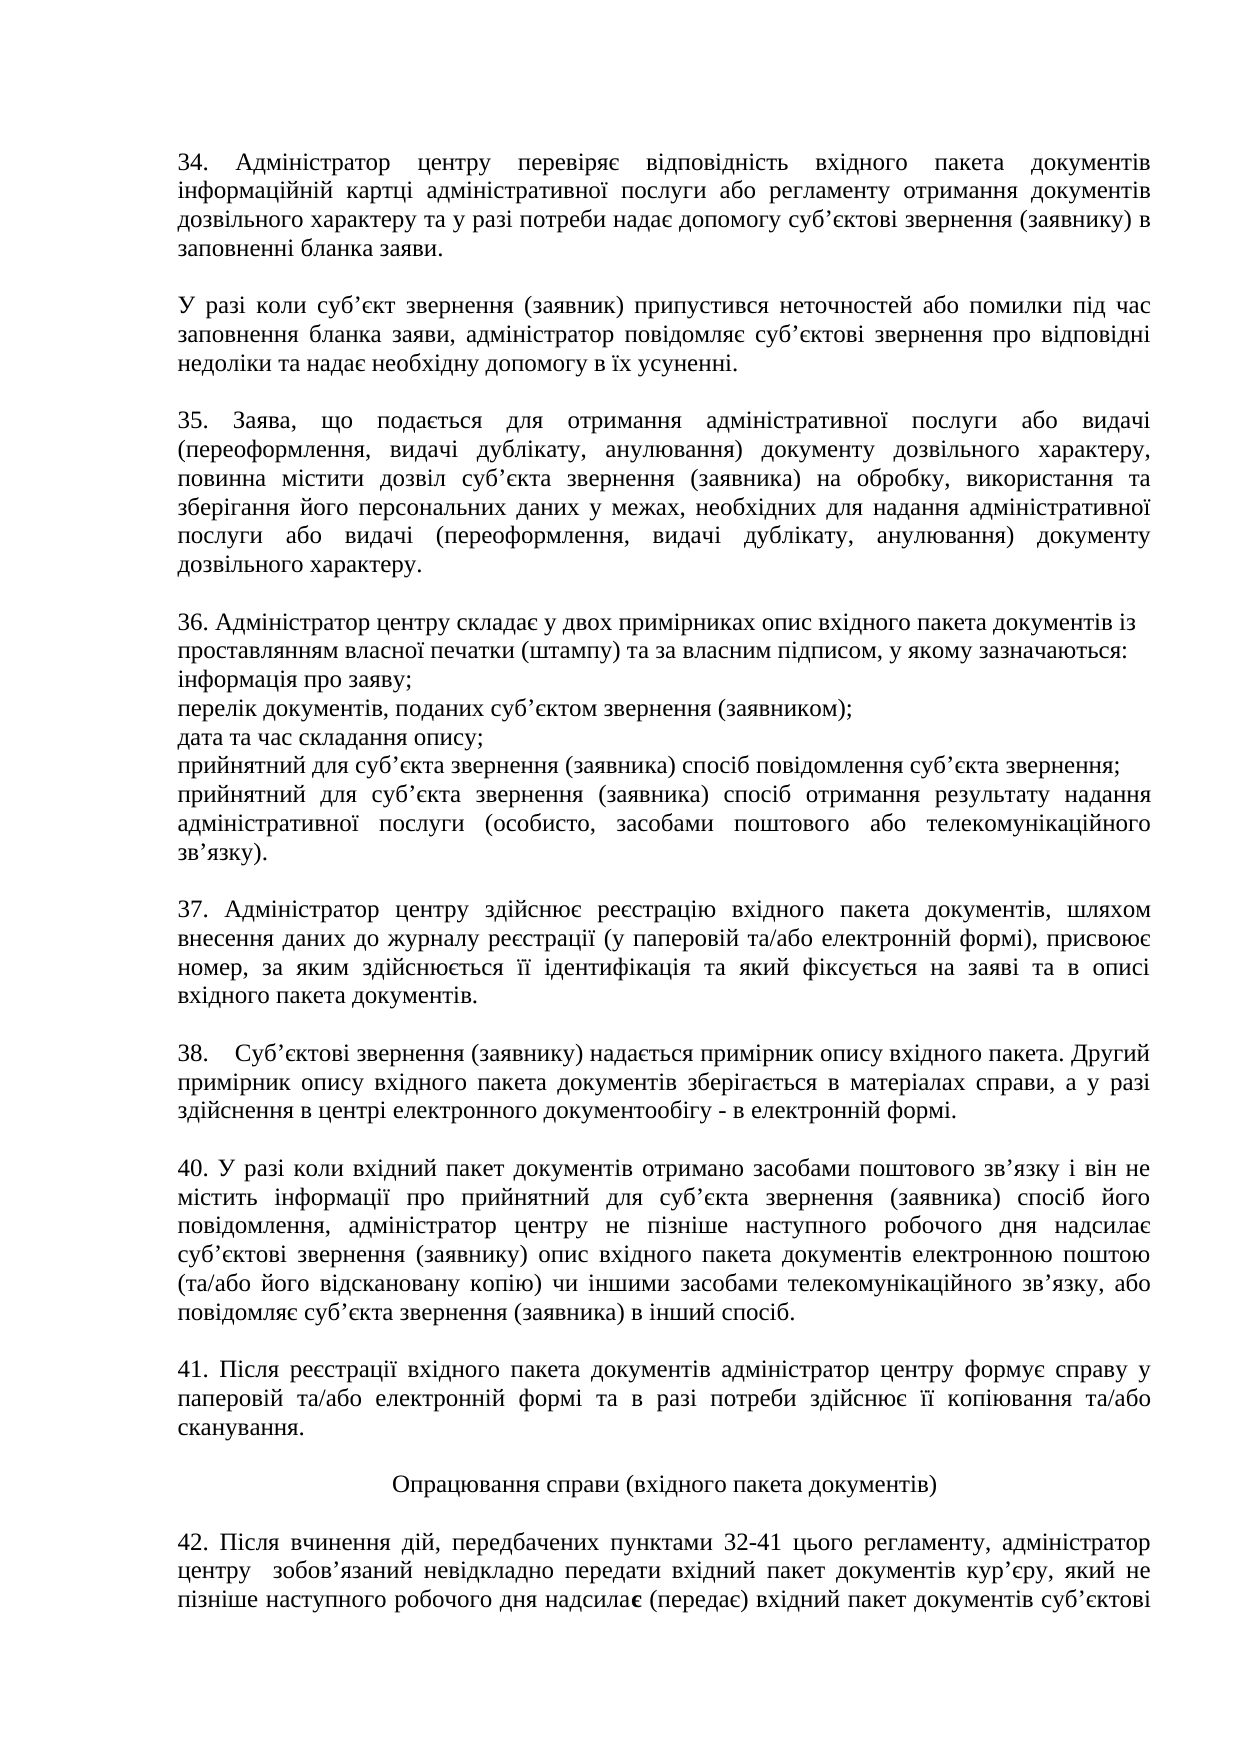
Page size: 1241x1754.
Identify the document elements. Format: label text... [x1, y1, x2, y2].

text У разі коли суб’єкт звернення (заявник) припустився неточностей або помилки під час заповнення бланка заяви, адміністратор повідомляє суб’єктові звернення про відповідні недоліки та надає необхідну допомогу в їх усуненні. [177, 291, 1152, 377]
text прийнятний для суб’єкта звернення (заявника) спосіб отримання результату надання адміністративної послуги (особисто, засобами поштового або телекомунікаційного зв’язку). [177, 779, 1152, 866]
text прийнятний для суб’єкта звернення (заявника) спосіб повідомлення суб’єкта звернення; [177, 751, 1152, 779]
text Опрацювання справи (вхідного пакета документів) [177, 1469, 1152, 1498]
text дата та час складання опису; [177, 722, 1152, 751]
text 41. Після реєстрації вхідного пакета документів адміністратор центру формує справу у паперовій та/або електронній формі та в разі потреби здійснює її копіювання та/або сканування. [177, 1354, 1152, 1441]
text перелік документів, поданих суб’єктом звернення (заявником); [177, 693, 1152, 722]
text 36. Адміністратор центру складає у двох примірниках опис вхідного пакета документів із проставлянням власної печатки (штампу) та за власним підписом, у якому зазначаються: [177, 607, 1152, 664]
text 34. Адміністратор центру перевіряє відповідність вхідного пакета документів інформаційній картці адміністративної послуги або регламенту отримання документів дозвільного характеру та у разі потреби надає допомогу суб’єктові звернення (заявнику) в заповненні бланка заяви. [177, 147, 1152, 262]
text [177, 1527, 1152, 1613]
text 35. Заява, що подається для отримання адміністративної послуги або видачі (переоформлення, видачі дублікату, анулювання) документу дозвільного характеру, повинна містити дозвіл суб’єкта звернення (заявника) на обробку, використання та зберігання його персональних даних у межах, необхідних для надання адміністративної послуги або видачі (переоформлення, видачі дублікату, анулювання) документу дозвільного характеру. [177, 406, 1152, 578]
text 37. Адміністратор центру здійснює реєстрацію вхідного пакета документів, шляхом внесення даних до журналу реєстрації (у паперовій та/або електронній формі), присвоює номер, за яким здійснюється її ідентифікація та який фіксується на заяві та в описі вхідного пакета документів. [177, 894, 1152, 1009]
text 40. У разі коли вхідний пакет документів отримано засобами поштового зв’язку і він не містить інформації про прийнятний для суб’єкта звернення (заявника) спосіб його повідомлення, адміністратор центру не пізніше наступного робочого дня надсилає суб’єктові звернення (заявнику) опис вхідного пакета документів електронною поштою (та/або його відскановану копію) чи іншими засобами телекомунікаційного зв’язку, або повідомляє суб’єкта звернення (заявника) в інший спосіб. [177, 1153, 1152, 1326]
text 38. Суб’єктові звернення (заявнику) надається примірник опису вхідного пакета. Другий примірник опису вхідного пакета документів зберігається в матеріалах справи, а у разі здійснення в центрі електронного документообігу - в електронній формі. [177, 1038, 1152, 1124]
text інформація про заяву; [177, 664, 1152, 693]
